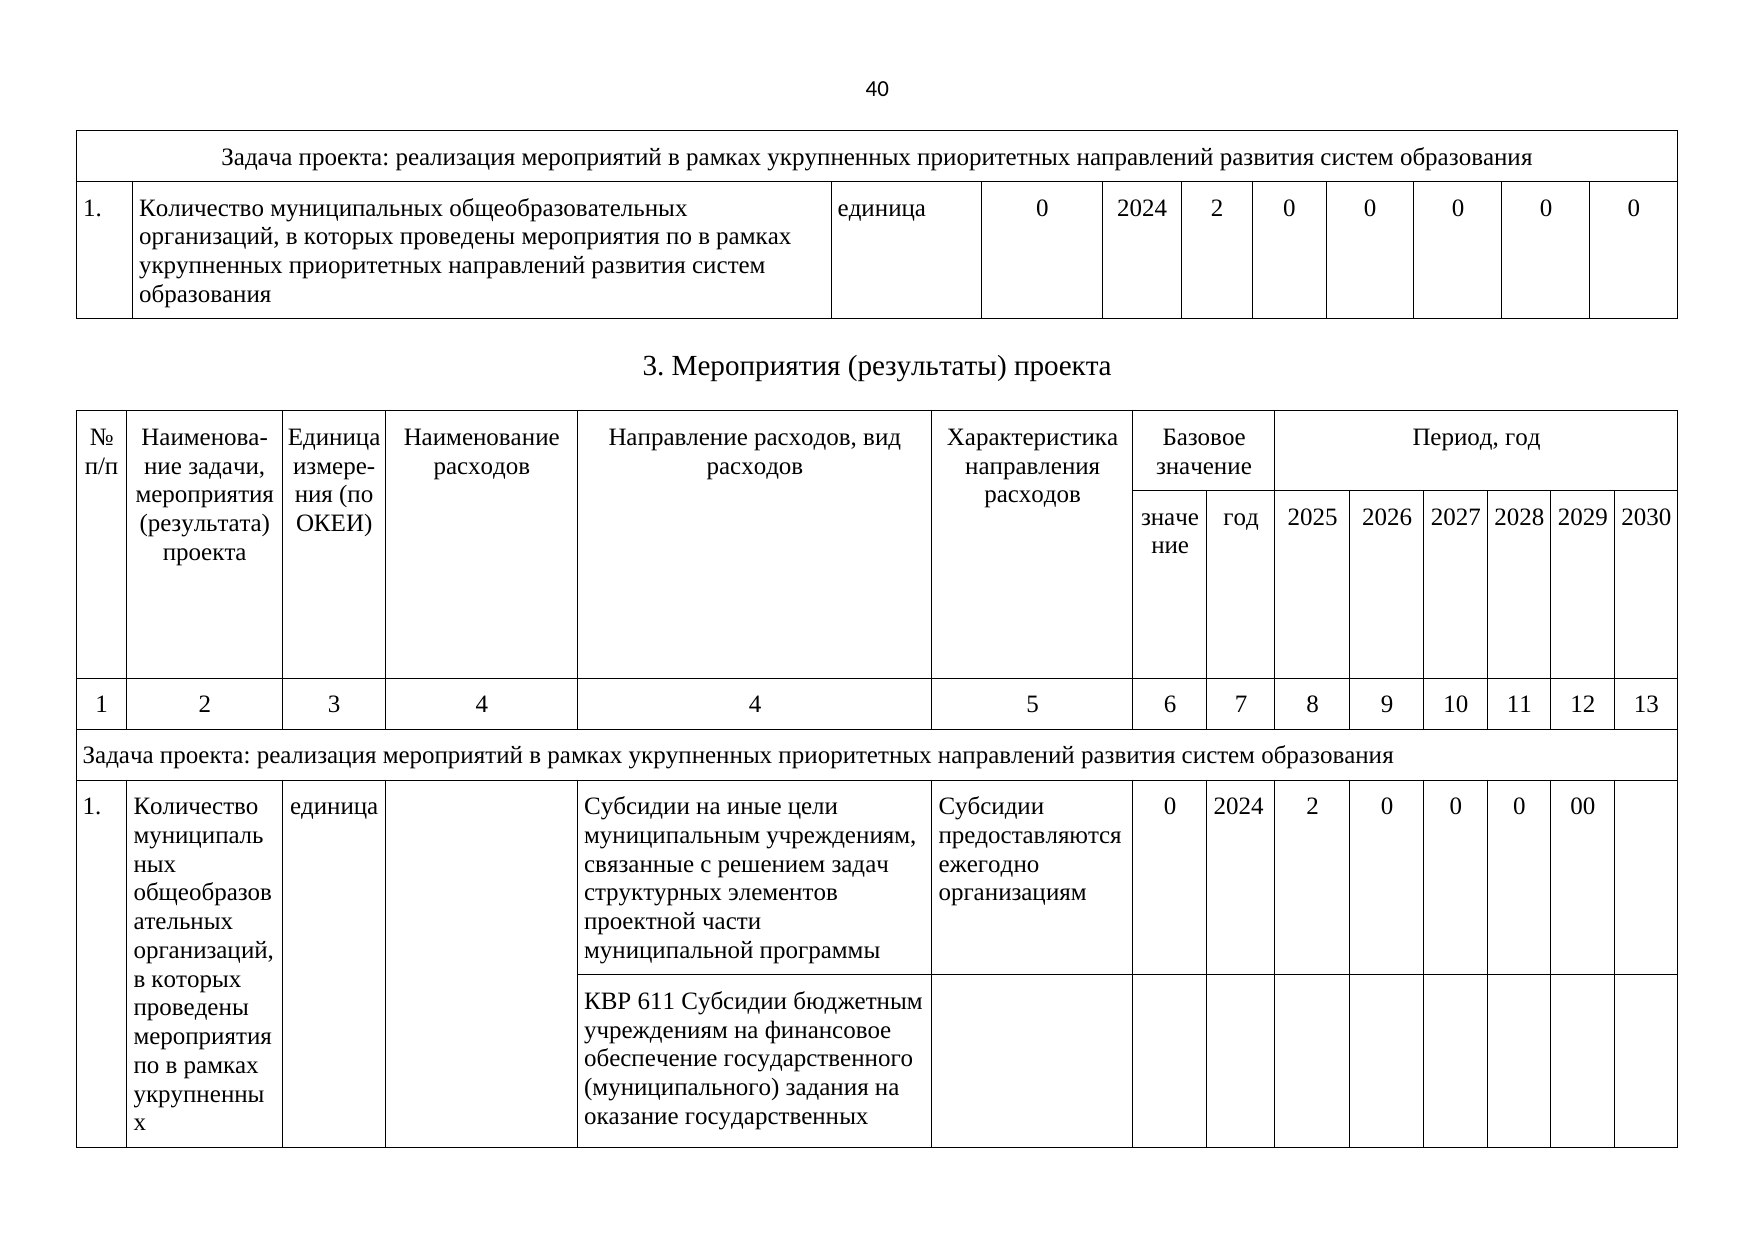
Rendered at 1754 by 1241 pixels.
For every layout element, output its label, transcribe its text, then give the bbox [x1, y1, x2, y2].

table_cell [1350, 975, 1423, 1147]
table_cell 00 [1551, 781, 1614, 974]
table_cell 6 [1133, 679, 1206, 728]
table_cell Количество муниципальных общеобразовательных организаций, в которых проведены мероприятия по в рамках укрупненных приоритетных направлений развития систем образования [133, 182, 831, 318]
table_cell 1 [77, 679, 126, 728]
table_cell [1275, 975, 1349, 1147]
table_cell 2 [127, 679, 282, 728]
table_cell 4 [386, 679, 577, 728]
table_cell 2 [1182, 182, 1252, 318]
table_cell 0 [1424, 781, 1487, 974]
table_cell 12 [1551, 679, 1614, 728]
table_cell 3 [283, 679, 385, 728]
table_cell Количество муниципальных общеобразовательных организаций, в которых проведены мероприятия по в рамках укрупненных приоритетных направлений развития систем образования [127, 781, 282, 1147]
table_header № п/п [77, 411, 126, 677]
table_cell Субсидии на иные цели муниципальным учреждениям, связанные с решением задач структурных элементов проектной части муниципальной программы [578, 781, 931, 974]
table_cell [1424, 975, 1487, 1147]
table_cell 2029 [1551, 491, 1614, 677]
table_cell 2028 [1488, 491, 1550, 677]
table_cell 0 [1253, 182, 1326, 318]
table_cell 2024 [1207, 781, 1274, 974]
table_cell [1615, 781, 1677, 974]
table_cell 2 [1275, 781, 1349, 974]
table_cell 2030 [1615, 491, 1677, 677]
table_cell 0 [1590, 182, 1677, 318]
table_cell значение [1133, 491, 1206, 677]
table_header Период, год [1275, 411, 1677, 490]
table_header Базовое значение [1133, 411, 1274, 490]
table_cell 0 [1488, 781, 1550, 974]
table_cell 8 [1275, 679, 1349, 728]
table_cell единица [283, 781, 385, 1147]
table_cell 2026 [1350, 491, 1423, 677]
table_header Характеристика направления расходов [932, 411, 1132, 677]
table_cell 2027 [1424, 491, 1487, 677]
table_cell [1488, 975, 1550, 1147]
table_cell 0 [1327, 182, 1413, 318]
table_cell 7 [1207, 679, 1274, 728]
table_header Направление расходов, вид расходов [578, 411, 931, 677]
table_cell [386, 781, 577, 1147]
table_cell 0 [1502, 182, 1589, 318]
table_cell [1615, 975, 1677, 1147]
table_cell [1133, 975, 1206, 1147]
table_cell 0 [1350, 781, 1423, 974]
table_cell 1. [77, 182, 132, 318]
text 3. Мероприятия (результаты) проекта [118, 348, 1636, 382]
table_cell [1207, 975, 1274, 1147]
table_cell 11 [1488, 679, 1550, 728]
table_cell 5 [932, 679, 1132, 728]
table_cell 0 [1414, 182, 1501, 318]
table_cell 4 [578, 679, 931, 728]
table_cell 0 [982, 182, 1102, 318]
table_cell Субсидии предоставляются ежегодно организациям [932, 781, 1132, 974]
table_header Наименова-ние задачи, мероприятия (результата) проекта [127, 411, 282, 677]
table_header Наименование расходов [386, 411, 577, 677]
table_cell Задача проекта: реализация мероприятий в рамках укрупненных приоритетных направлений развития систем образования [77, 730, 1677, 779]
table_cell Задача проекта: реализация мероприятий в рамках укрупненных приоритетных направлений развития систем образования [77, 131, 1677, 181]
table_cell 1. [77, 781, 126, 1147]
table_cell 2025 [1275, 491, 1349, 677]
table_cell 9 [1350, 679, 1423, 728]
table_cell [932, 975, 1132, 1147]
table_cell 10 [1424, 679, 1487, 728]
table_cell 13 [1615, 679, 1677, 728]
table_cell год [1207, 491, 1274, 677]
table_cell 2024 [1103, 182, 1181, 318]
table_cell [1551, 975, 1614, 1147]
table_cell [578, 975, 931, 1147]
table_cell единица [832, 182, 981, 318]
table_header Единица измере-ния (по ОКЕИ) [283, 411, 385, 677]
table_cell 0 [1133, 781, 1206, 974]
